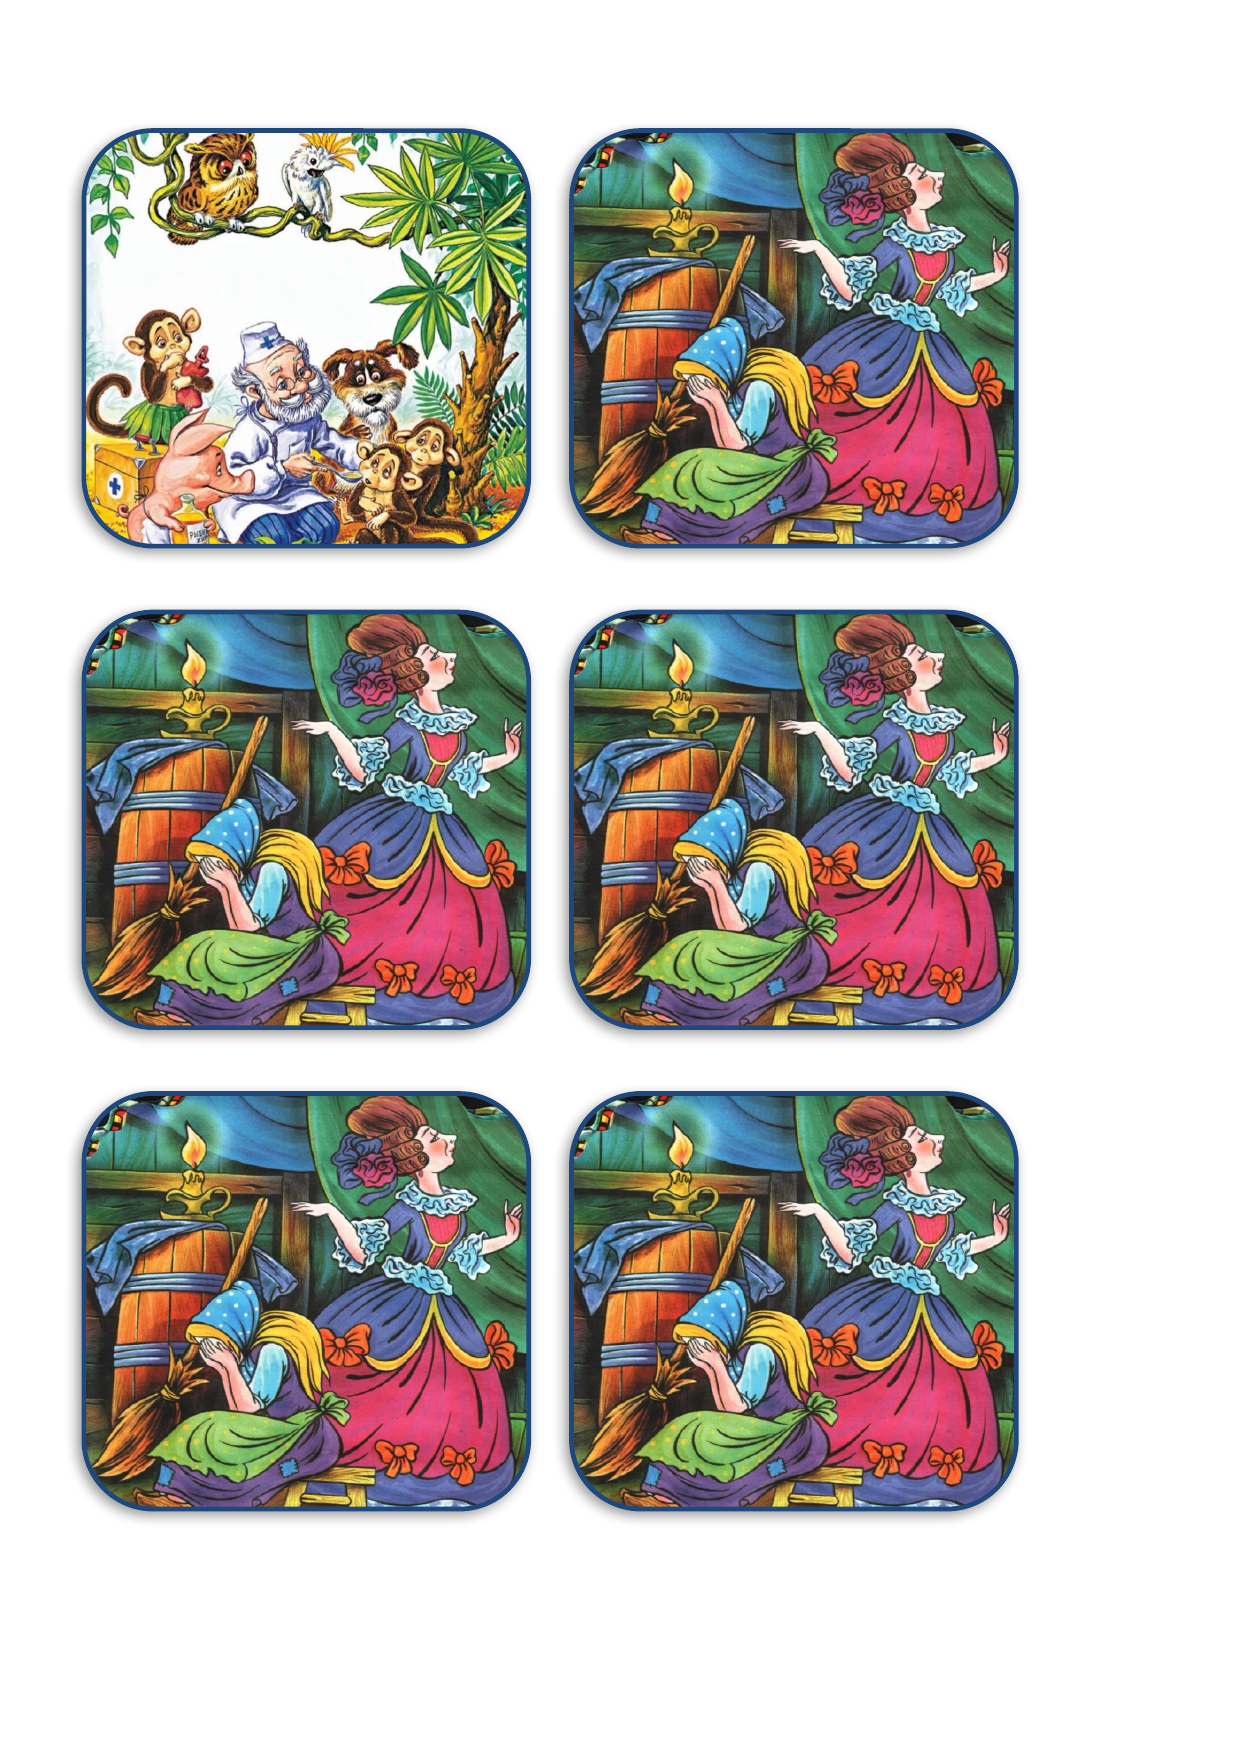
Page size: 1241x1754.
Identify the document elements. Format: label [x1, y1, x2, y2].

picture [574, 1096, 1014, 1506]
picture [87, 615, 526, 1025]
picture [87, 133, 526, 543]
picture [574, 133, 1014, 543]
picture [87, 1096, 526, 1506]
picture [574, 615, 1014, 1025]
